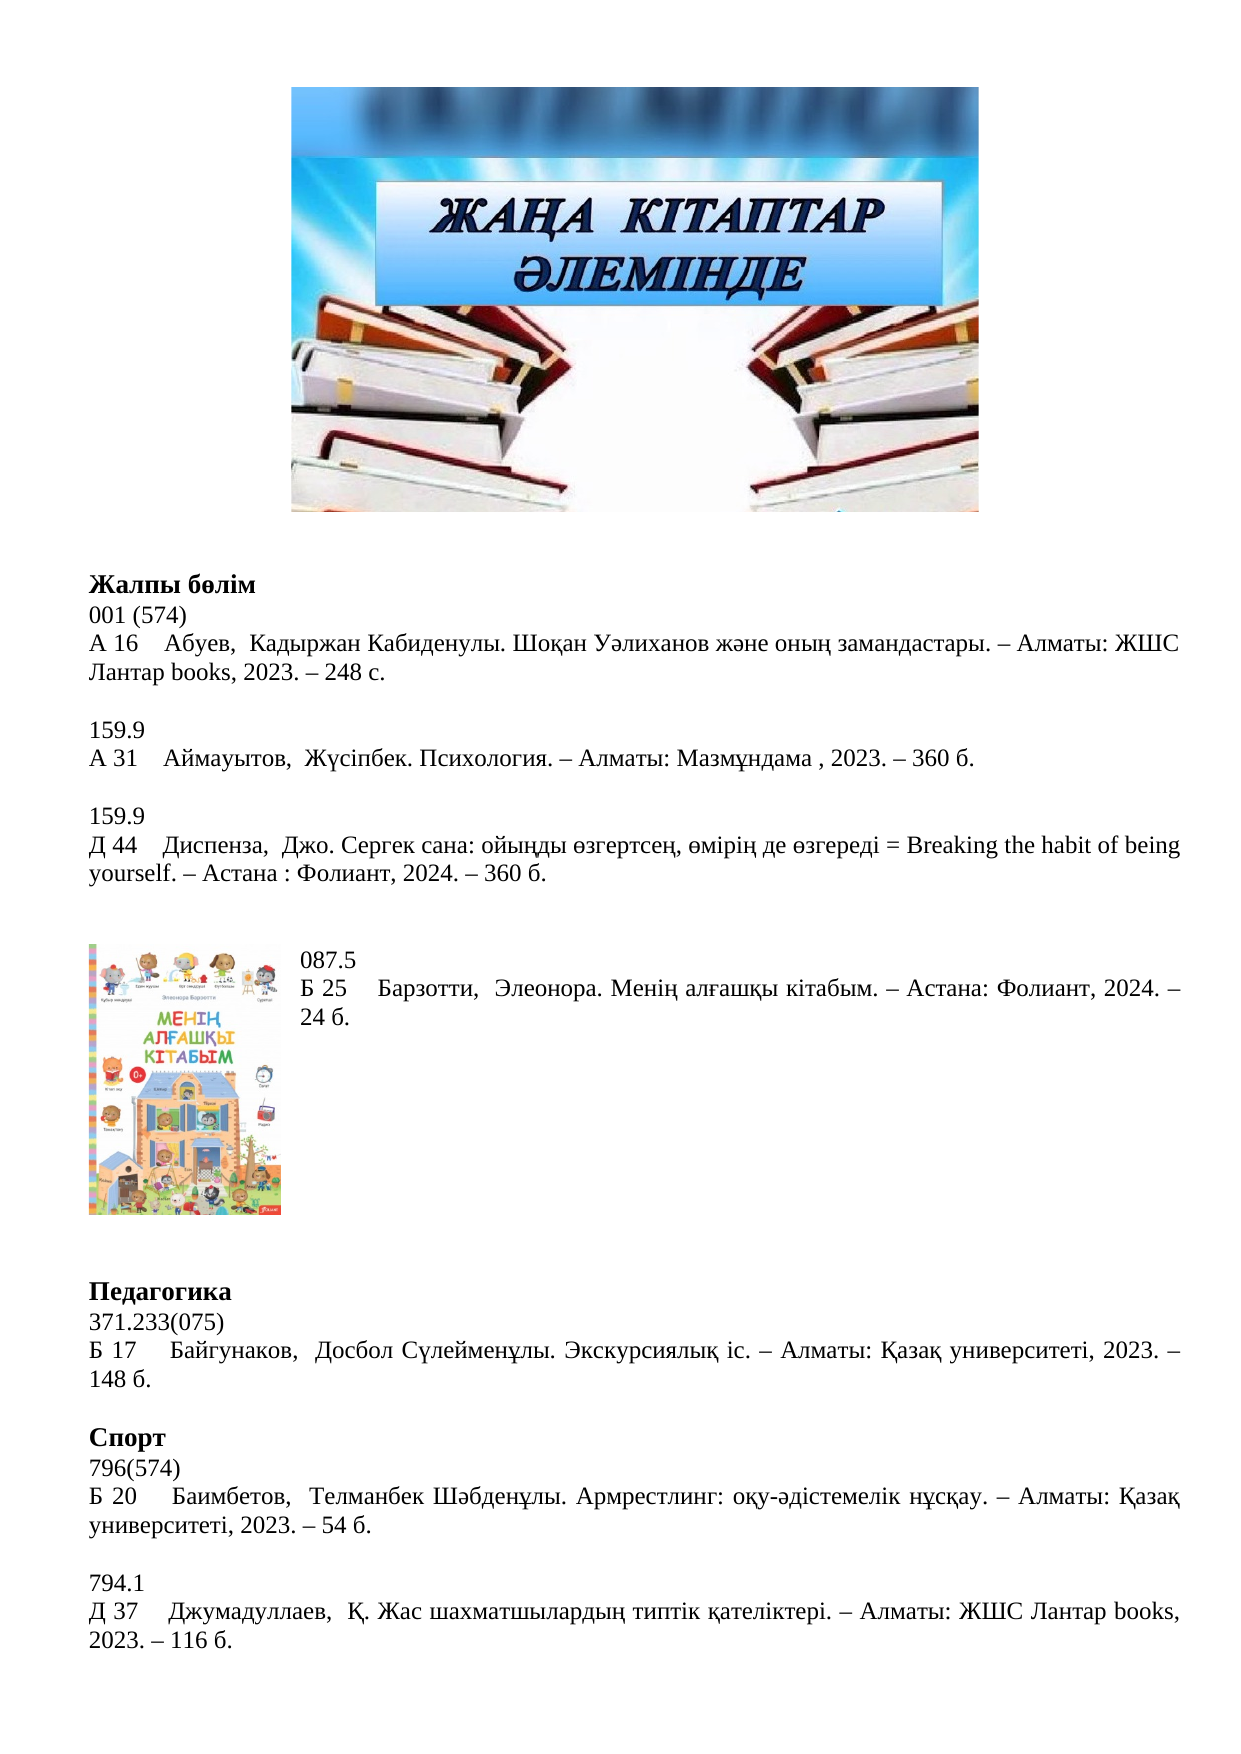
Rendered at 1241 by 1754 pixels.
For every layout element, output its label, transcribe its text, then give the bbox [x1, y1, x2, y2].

text Д 37 Джумадуллаев, Қ. Жас шахматшылардың типтік қателіктері. – Алматы: ЖШС Лантар books, 2023. – 116 б. [89, 1596, 1181, 1654]
text 001 (574) [89, 600, 1181, 628]
text А 31 Аймауытов, Жүсіпбек. Психология. – Алматы: Мазмұндама , 2023. – 360 б. [89, 743, 1181, 772]
text 796(574) [89, 1453, 1181, 1481]
text Педагогика [89, 1275, 1181, 1307]
text 159.9 [89, 715, 1181, 743]
text 159.9 [89, 801, 1181, 830]
text Жалпы бөлім [89, 569, 1181, 600]
picture [88, 944, 281, 1215]
text Б 25 Барзотти, Элеонора. Менің алғашқы кітабым. – Астана: Фолиант, 2024. – 24 б. [281, 973, 1181, 1031]
text А 16 Абуев, Кадыржан Кабиденулы. Шоқан Уәлиханов және оның замандастары. – Алматы: ЖШС Лантар books, 2023. – 248 с. [89, 628, 1181, 686]
text Спорт [89, 1422, 1181, 1453]
text 371.233(075) [89, 1307, 1181, 1335]
text 087.5 [281, 945, 1181, 973]
text 794.1 [89, 1568, 1181, 1596]
text Д 44 Диспенза, Джо. Сергек сана: ойыңды өзгертсең, өмірің де өзгереді = Breaking the habit of being yourself. – Астана : Фолиант, 2024. – 360 б. [89, 830, 1181, 887]
text Б 20 Баимбетов, Телманбек Шәбденұлы. Армрестлинг: оқу-әдістемелік нұсқау. – Алматы: Қазақ университеті, 2023. – 54 б. [89, 1481, 1181, 1539]
picture [291, 87, 979, 512]
text Б 17 Байгунаков, Досбол Сүлейменұлы. Экскурсиялық іс. – Алматы: Қазақ университеті, 2023. – 148 б. [89, 1335, 1181, 1393]
